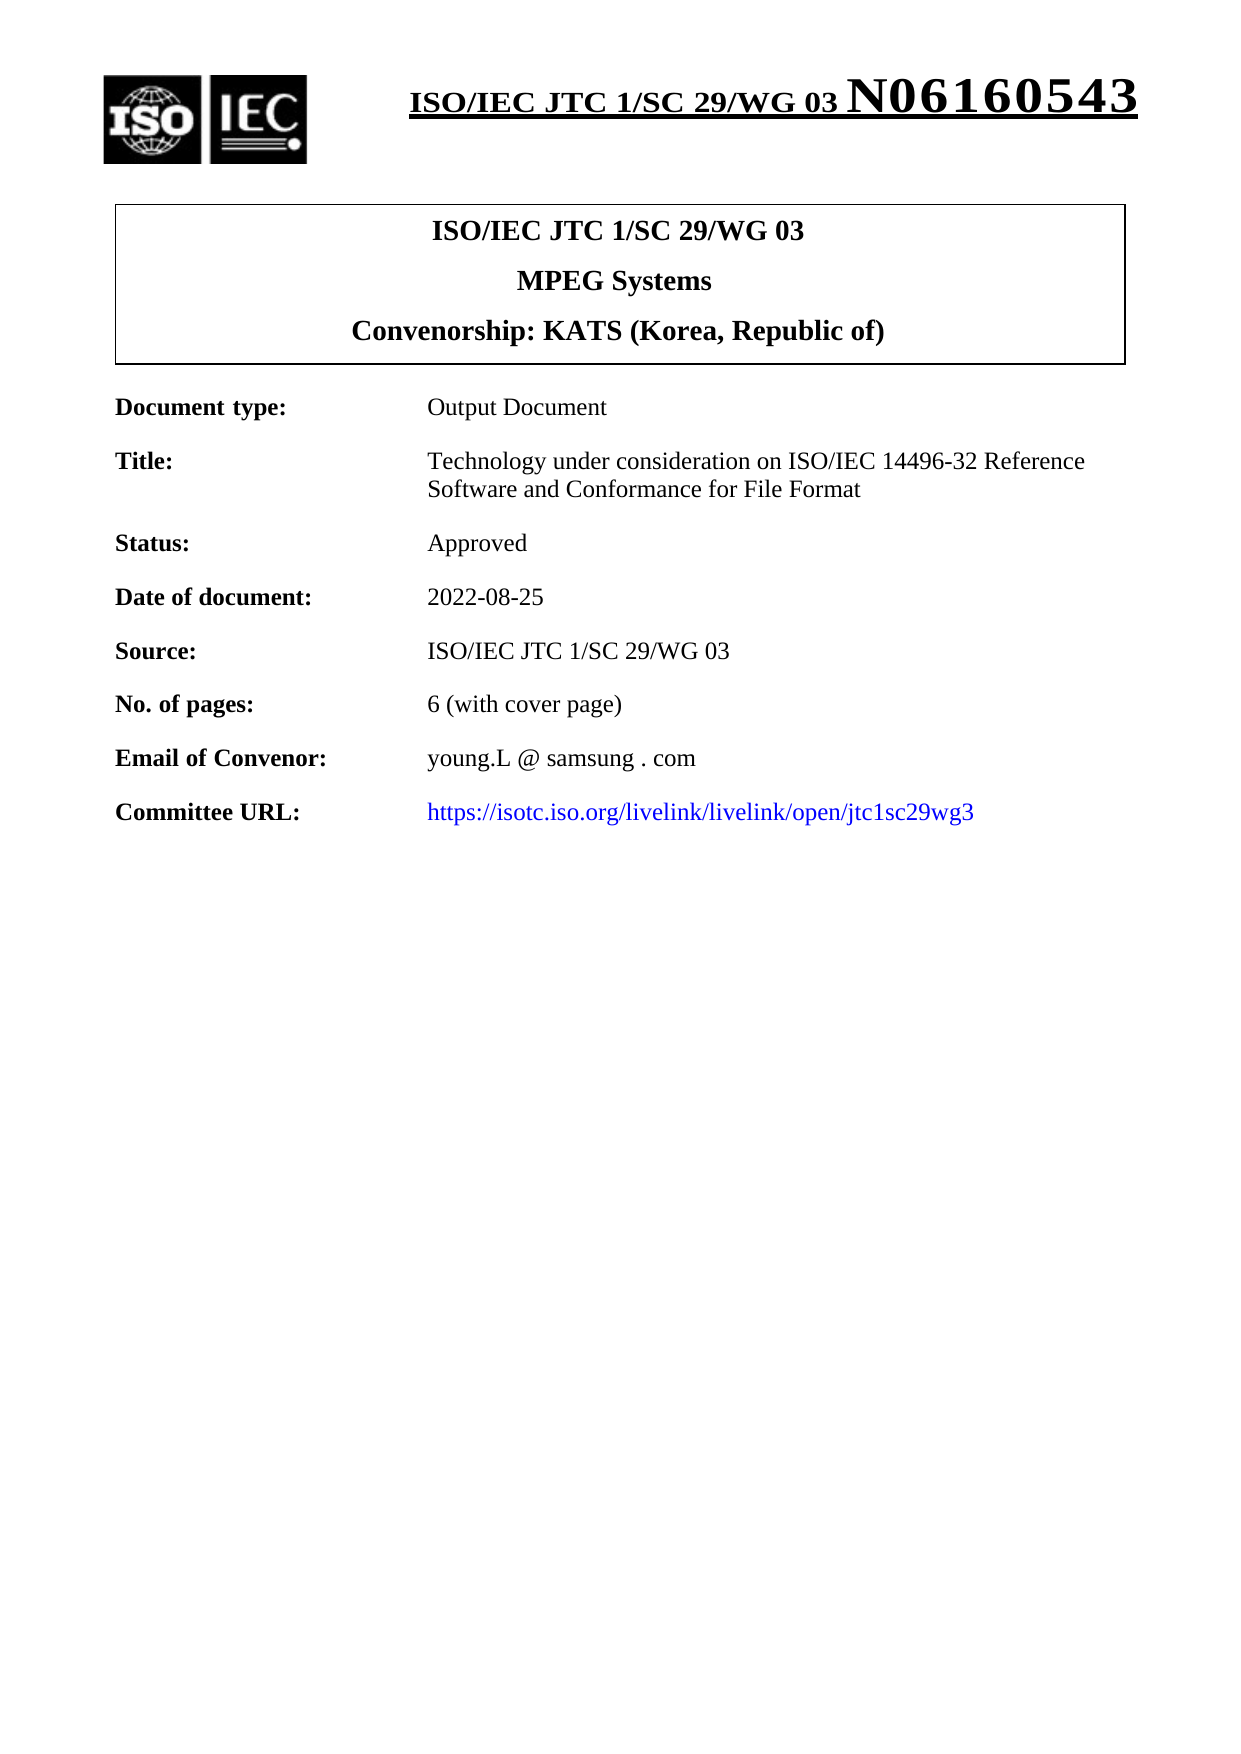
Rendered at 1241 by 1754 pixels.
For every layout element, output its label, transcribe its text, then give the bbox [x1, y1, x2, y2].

text Source: ISO/IEC JTC 1/SC 29/WG 03 [115, 636, 1138, 664]
title ISO/IEC JTC 1/SC 29/WG 03 N [228, 66, 1138, 123]
picture [103, 75, 308, 164]
text Committee URL: https://isotc.iso.org/livelink/livelink/open/jtc1sc29wg3 [115, 797, 1138, 826]
text Title: Technology under consideration on ISO/IEC 14496-32 Reference Software and Conformance for File Format [115, 446, 1116, 503]
text Status: Approved [115, 528, 1116, 557]
text Email of Convenor: young.L @ samsung . com [115, 743, 1138, 772]
text Date of document: [115, 582, 1138, 611]
text No. of pages: 6 (with cover page) [115, 689, 1138, 718]
text Document type: Output Document [115, 224, 1138, 421]
